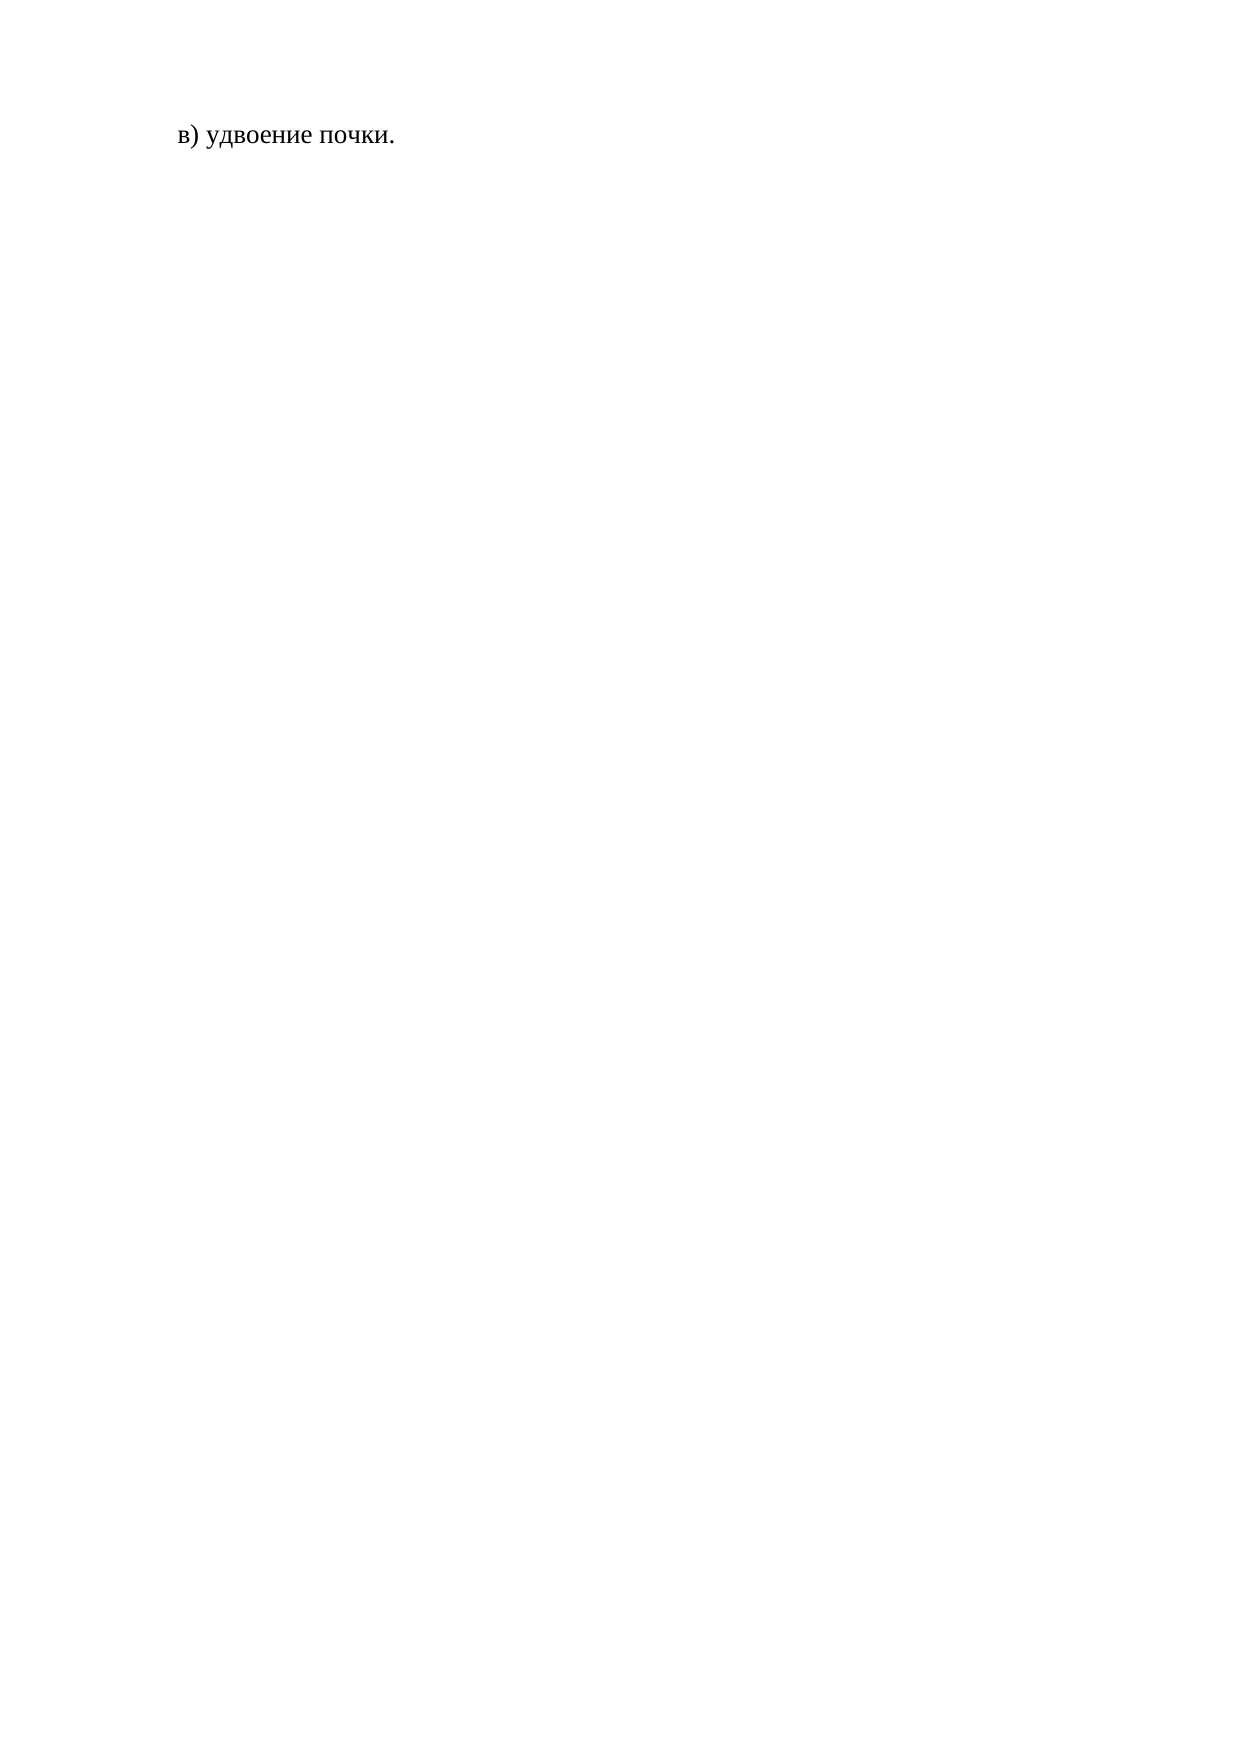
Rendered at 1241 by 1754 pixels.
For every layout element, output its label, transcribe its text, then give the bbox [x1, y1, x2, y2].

text в) удвоение почки. [177, 118, 1152, 149]
